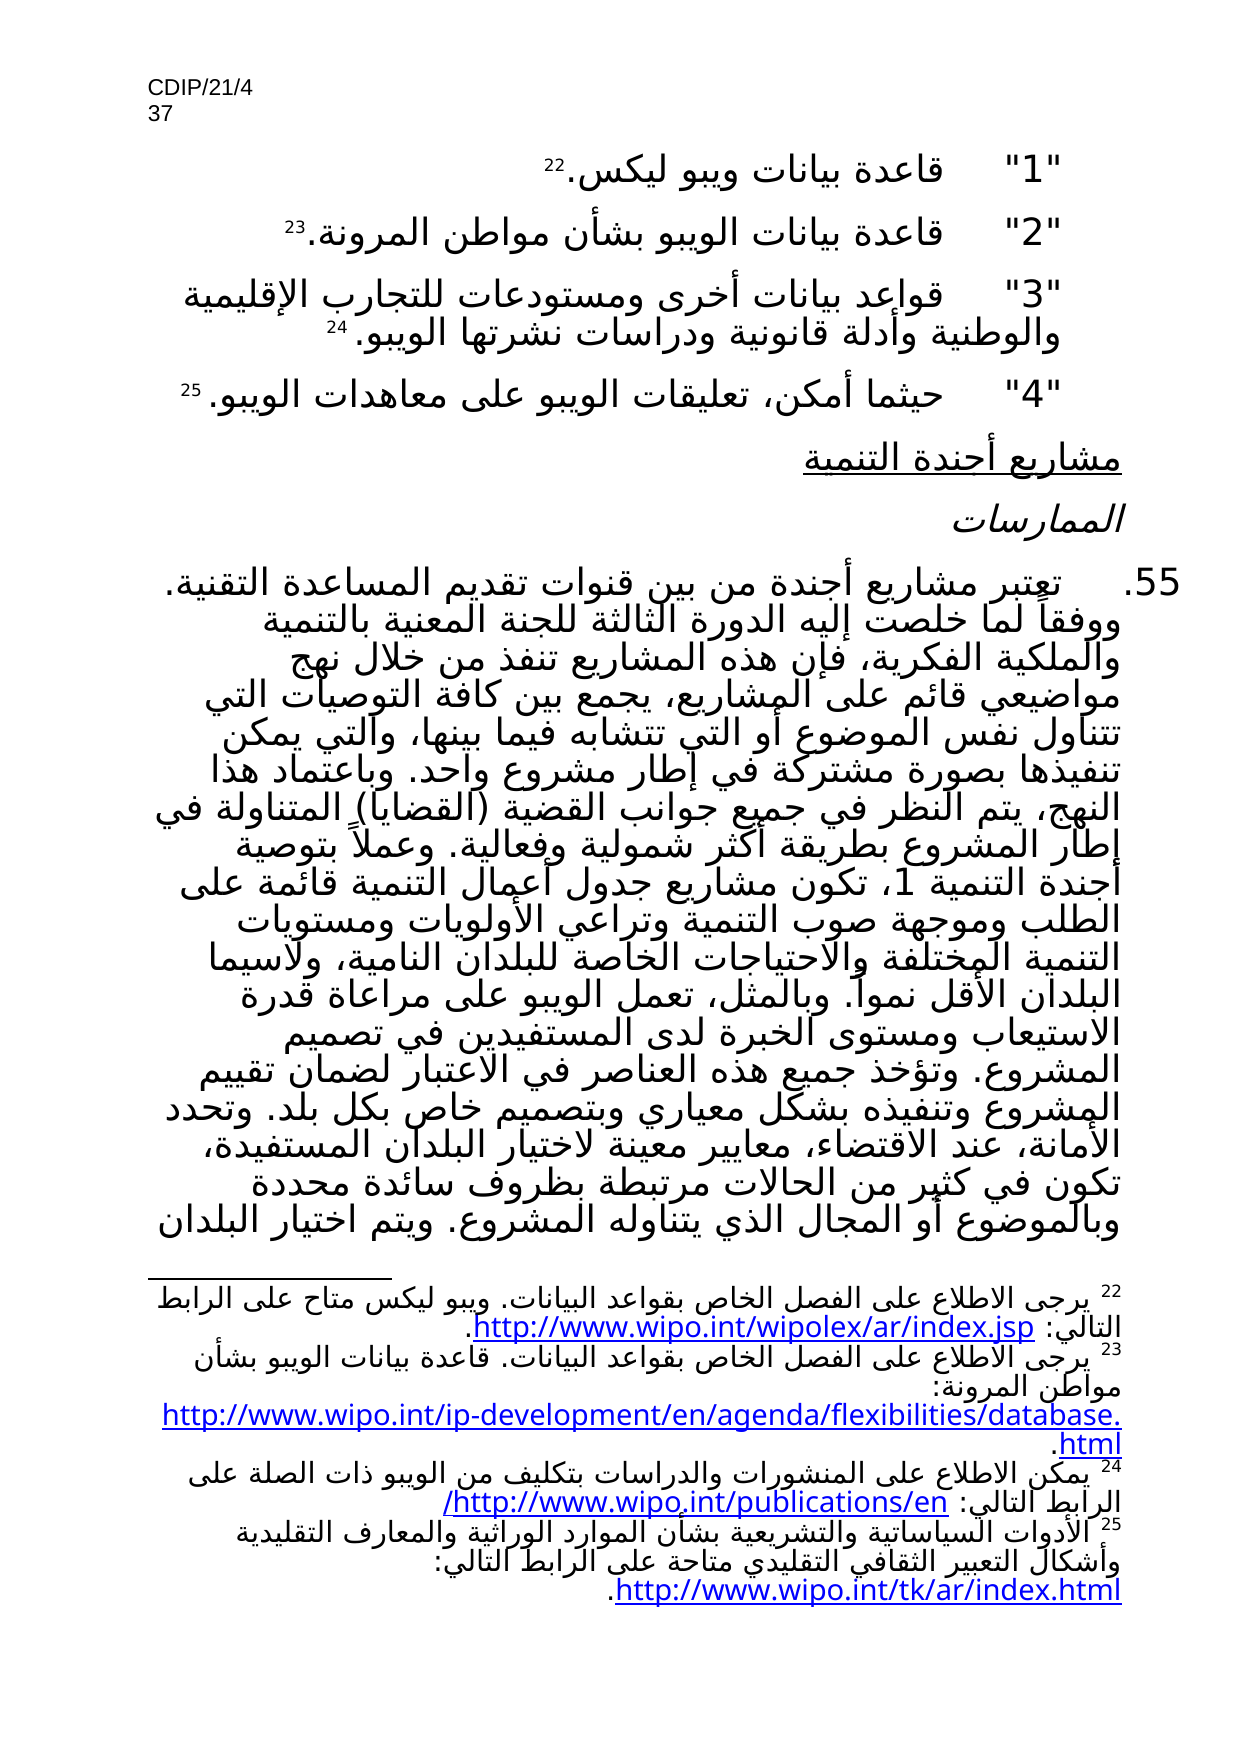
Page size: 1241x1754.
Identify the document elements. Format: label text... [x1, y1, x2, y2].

text "4" حيثما أمكن، تعليقات الويبو على معاهدات الويبو. [588, 378, 1062, 415]
text "4" حيثما أمكن، تعليقات الويبو على معاهدات الويبو. [148, 378, 284, 415]
text "3" قواعد بيانات أخرى ومستودعات للتجارب الإقليمية والوطنية وأدلة قانونية ودراسات نشرتها الويبو. [148, 278, 1062, 353]
text "4" حيثما أمكن، تعليقات الويبو على معاهدات الويبو. [269, 378, 603, 415]
subtitle مشاريع أجندة التنمية [148, 440, 1122, 478]
text "2" قاعدة بيانات الويبو بشأن مواطن المرونة. [148, 215, 1062, 253]
text "1" قاعدة بيانات ويبو ليكس. [595, 153, 1062, 190]
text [148, 565, 1122, 1240]
text "1" قاعدة بيانات ويبو ليكس. [148, 153, 661, 190]
subtitle الممارسات [148, 503, 1122, 540]
